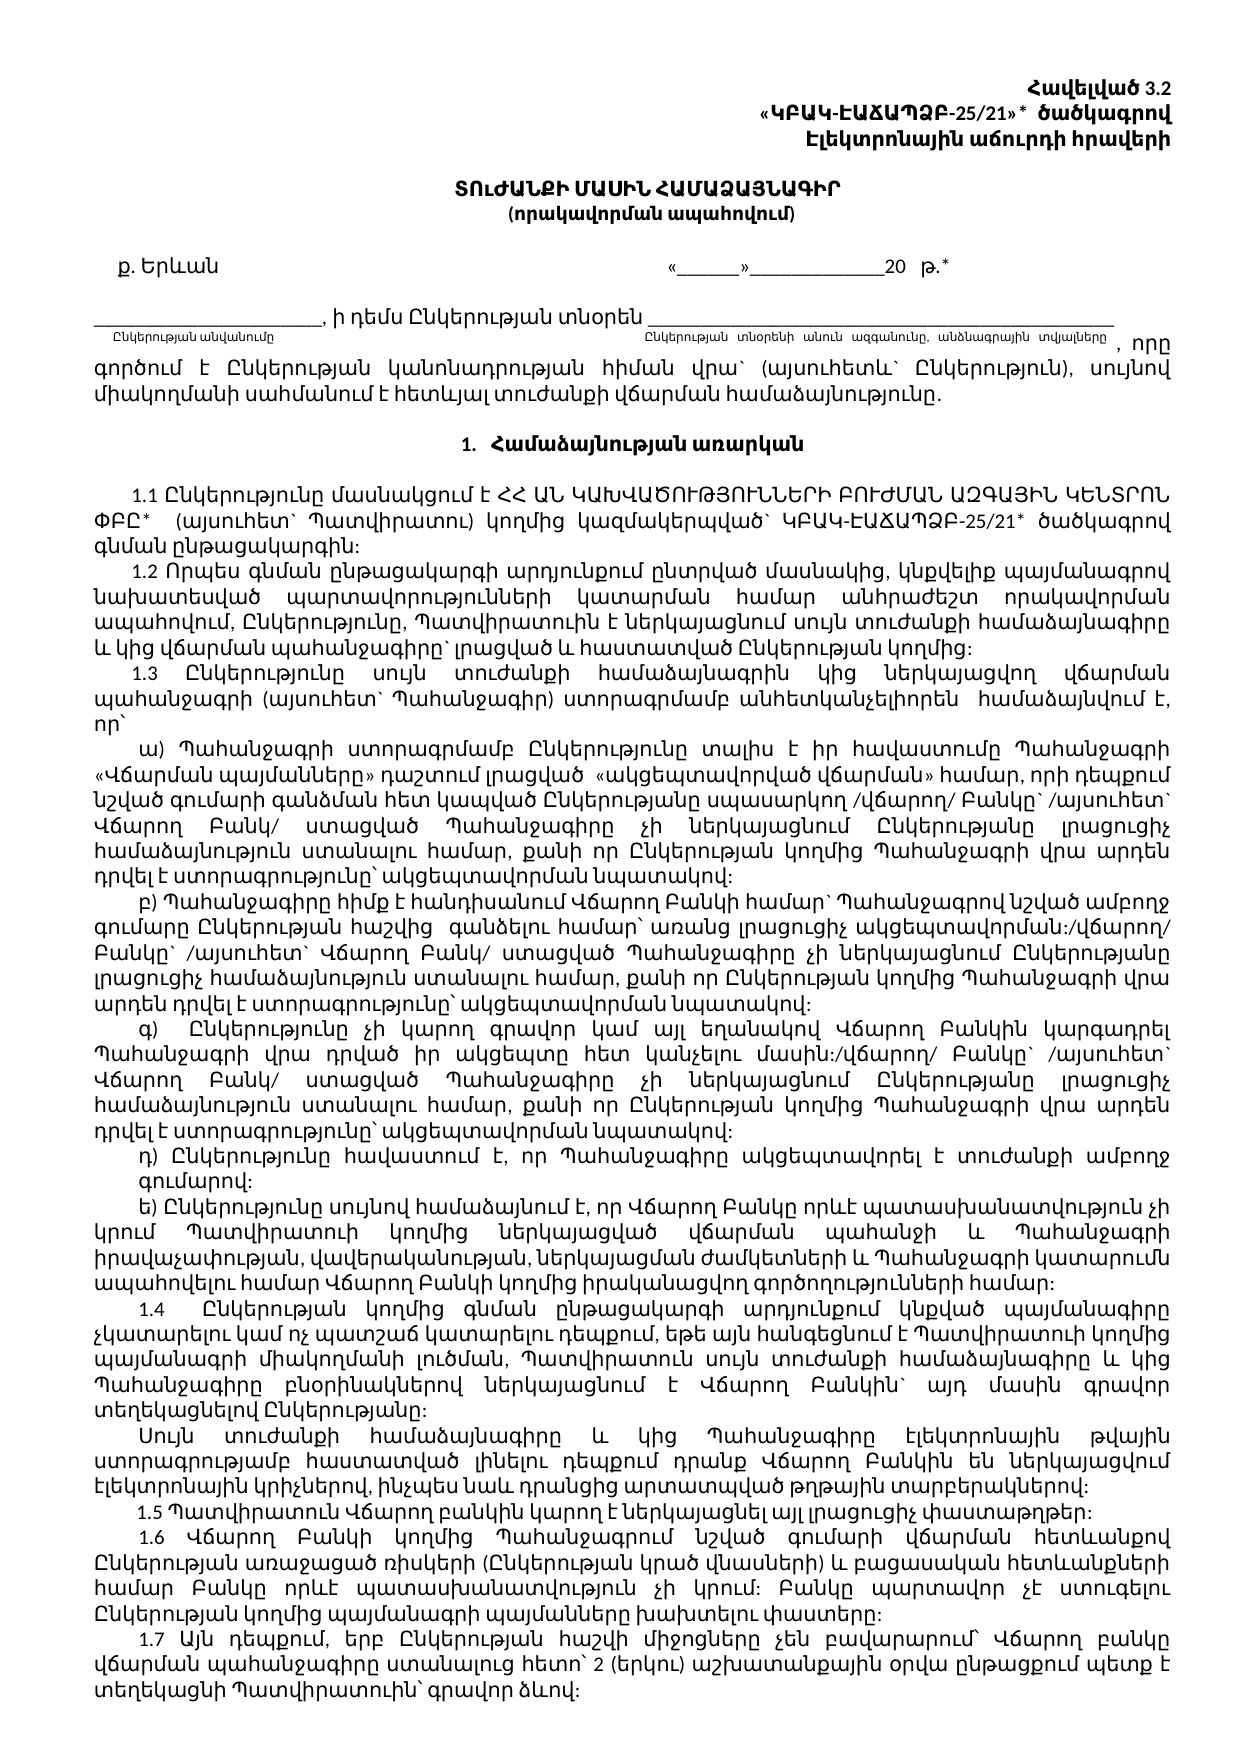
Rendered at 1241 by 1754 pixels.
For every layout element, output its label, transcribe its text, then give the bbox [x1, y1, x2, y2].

text «ԿԲԱԿ-ԷԱՃԱՊՁԲ-25/21»* ծածկագրով [94, 100, 1171, 126]
text ______________________, ի դեմս Ընկերության տնօրեն _____________________________________________ [94, 304, 1171, 330]
text 1.6 Վճարող Բանկի կողմից Պահանջագրում նշված գումարի վճարման հետևանքով Ընկերության առաջացած ռիսկերի (Ընկերության կրած վնասների) և բացասական հետևանքների համար Բանկը որևէ պատասխանատվություն չի կրում: Բանկը պարտավոր չէ ստուգելու Ընկերության կողմից պայմանագրի պայմանները խախտելու փաստերը: [94, 1524, 1171, 1626]
text 1.7 Այն դեպքում, երբ Ընկերության հաշվի միջոցները չեն բավարարում՝ Վճարող բանկը վճարման պահանջագիրը ստանալուց հետո՝ 2 (երկու) աշխատանքային օրվա ընթացքում պետք է տեղեկացնի Պատվիրատուին՝ գրավոր ձևով: [94, 1626, 1171, 1702]
text (որակավորման ապահովում) [94, 202, 1171, 225]
text ՏՈւԺԱՆՔԻ ՄԱՍԻՆ ՀԱՄԱՁԱՅՆԱԳԻՐ [94, 177, 1171, 202]
text 1.4 Ընկերության կողմից գնման ընթացակարգի արդյունքում կնքված պայմանագիրը չկատարելու կամ ոչ պատշաճ կատարելու դեպքում, եթե այն հանգեցնում է Պատվիրատուի կողմից պայմանագրի միակողմանի լուծման, Պատվիրատուն սույն տուժանքի համաձայնագիրը և կից Պահանջագիրը բնօրինակներով ներկայացնում է Վճարող Բանկին` այդ մասին գրավոր տեղեկացնելով Ընկերությանը: [94, 1296, 1171, 1423]
text Էլեկտրոնային աճուրդի հրավերի [94, 126, 1171, 151]
text 1.3 Ընկերությունը սույն տուժանքի համաձայնագրին կից ներկայացվող վճարման պահանջագրի (այսուհետ` Պահանջագիր) ստորագրմամբ անհետկանչելիորեն համաձայնվում է, որ՝ [94, 660, 1171, 737]
text Ընկերության անվանումը Ընկերության տնօրենի անուն ազգանունը, անձնագրային տվյալները , որը գործում է Ընկերության կանոնադրության հիման վրա` (այսուհետև` Ընկերություն), սույնով միակողմանի սահմանում է հետևյալ տուժանքի վճարման համաձայնությունը. [94, 330, 1171, 406]
text գ) Ընկերությունը չի կարող գրավոր կամ այլ եղանակով Վճարող Բանկին կարգադրել Պահանջագրի վրա դրված իր ակցեպտը հետ կանչելու մասին:/վճարող/ Բանկը` /այսուհետ` Վճարող Բանկ/ ստացված Պահանջագիրը չի ներկայացնում Ընկերությանը լրացուցիչ համաձայնություն ստանալու համար, քանի որ Ընկերության կողմից Պահանջագրի վրա արդեն դրվել է ստորագրությունը՝ ակցեպտավորման նպատակով: [94, 1016, 1171, 1143]
text ե) Ընկերությունը սույնով համաձայնում է, որ Վճարող Բանկը որևէ պատասխանատվություն չի կրում Պատվիրատուի կողմից ներկայացված վճարման պահանջի և Պահանջագրի իրավաչափության, վավերականության, ներկայացման ժամկետների և Պահանջագրի կատարումն ապահովելու համար Վճարող Բանկի կողմից իրականացվող գործողությունների համար: [94, 1194, 1171, 1296]
text դ) Ընկերությունը հավաստում է, որ Պահանջագիրը ակցեպտավորել է տուժանքի ամբողջ գումարով: [138, 1143, 1171, 1194]
text բ) Պահանջագիրը հիմք է հանդիսանում Վճարող Բանկի համար` Պահանջագրով նշված ամբողջ գումարը Ընկերության հաշվից գանձելու համար՝ առանց լրացուցիչ ակցեպտավորման:/վճարող/ Բանկը` /այսուհետ` Վճարող Բանկ/ ստացված Պահանջագիրը չի ներկայացնում Ընկերությանը լրացուցիչ համաձայնություն ստանալու համար, քանի որ Ընկերության կողմից Պահանջագրի վրա արդեն դրվել է ստորագրությունը՝ ակցեպտավորման նպատակով: [94, 889, 1171, 1016]
text 1. Համաձայնության առարկան [94, 432, 1171, 457]
text 1.2 Որպես գնման ընթացակարգի արդյունքում ընտրված մասնակից, կնքվելիք պայմանագրով նախատեսված պարտավորությունների կատարման համար անհրաժեշտ որակավորման ապահովում, Ընկերությունը, Պատվիրատուին է ներկայացնում սույն տուժանքի համաձայնագիրը և կից վճարման պահանջագիրը` լրացված և հաստատված Ընկերության կողմից: [94, 559, 1171, 660]
text Հավելված 3.2 [94, 75, 1171, 100]
text 1.5 Պատվիրատուն Վճարող բանկին կարող է ներկայացնել այլ լրացուցիչ փաստաթղթեր: [94, 1499, 1171, 1524]
text ք. Երևան «______»_____________20 թ.* [94, 254, 1171, 279]
text Սույն տուժանքի համաձայնագիրը և կից Պահանջագիրը էլեկտրոնային թվային ստորագրությամբ հաստատված լինելու դեպքում դրանք Վճարող Բանկին են ներկայացվում էլեկտրոնային կրիչներով, ինչպես նաև դրանցից արտատպված թղթային տարբերակներով: [94, 1423, 1171, 1499]
text ա) Պահանջագրի ստորագրմամբ Ընկերությունը տալիս է իր հավաստումը Պահանջագրի «Վճարման պայմանները» դաշտում լրացված «ակցեպտավորված վճարման» համար, որի դեպքում նշված գումարի գանձման հետ կապված Ընկերությանը սպասարկող /վճարող/ Բանկը` /այսուհետ` Վճարող Բանկ/ ստացված Պահանջագիրը չի ներկայացնում Ընկերությանը լրացուցիչ համաձայնություն ստանալու համար, քանի որ Ընկերության կողմից Պահանջագրի վրա արդեն դրվել է ստորագրությունը՝ ակցեպտավորման նպատակով: [94, 737, 1171, 889]
text 1.1 Ընկերությունը մասնակցում է ՀՀ ԱՆ ԿԱԽՎԱԾՈՒԹՅՈՒՆՆԵՐԻ ԲՈՒԺՄԱՆ ԱԶԳԱՅԻՆ ԿԵՆՏՐՈՆ ՓԲԸ* (այսուհետ` Պատվիրատու) կողմից կազմակերպված` ԿԲԱԿ-ԷԱՃԱՊՁԲ-25/21* ծածկագրով գնման ընթացակարգին: [94, 482, 1171, 559]
